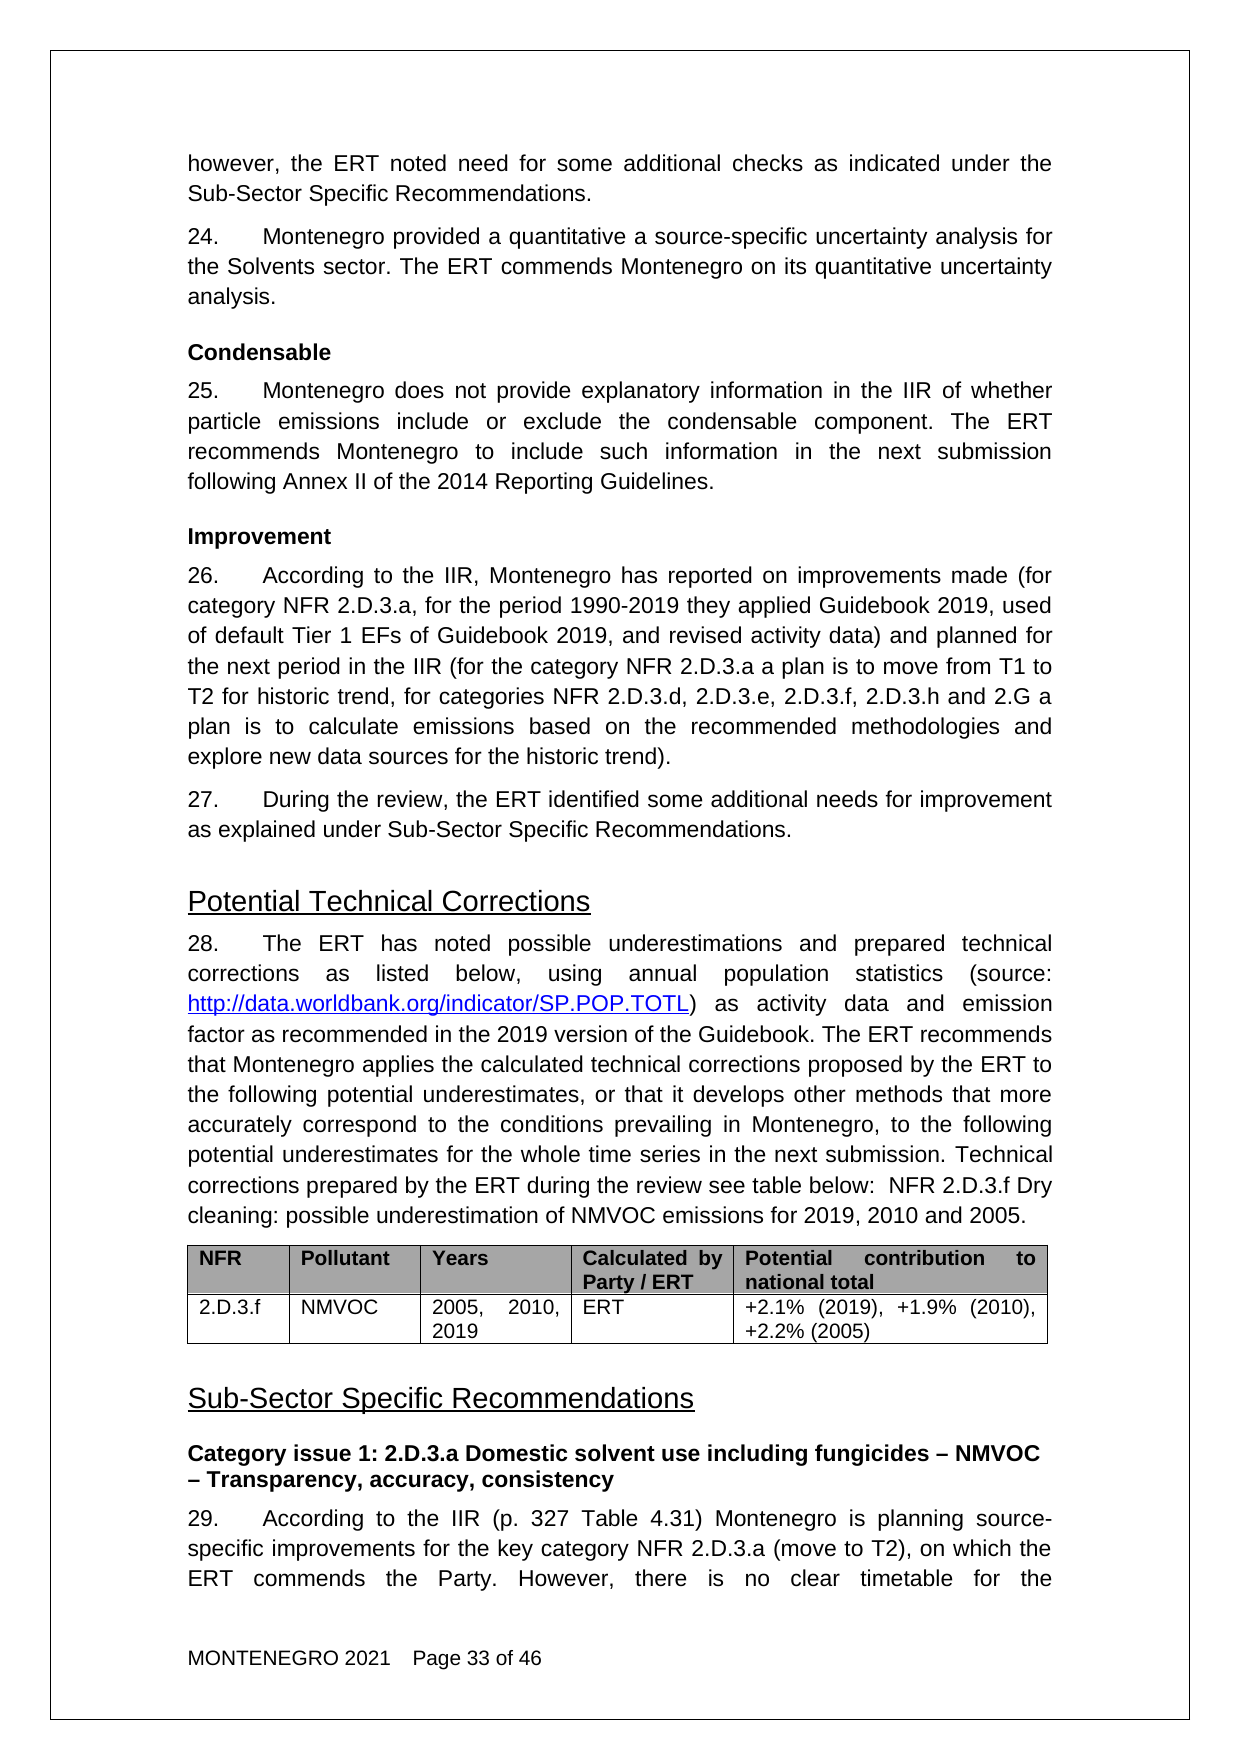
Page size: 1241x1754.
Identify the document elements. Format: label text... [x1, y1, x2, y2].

subtitle Category issue 1: 2.D.3.a Domestic solvent use including fungicides – NMVOC – Transparency, accuracy, consistency [187, 1439, 1053, 1492]
table_header Potential contribution to national total [734, 1246, 1047, 1293]
table_cell +2.1% (2019), +1.9% (2010), +2.2% (2005) [734, 1295, 1047, 1342]
text Montenegro does not provide explanatory information in the IIR of whether particle emissions include or exclude the condensable component. The ERT recommends Montenegro to include such information in the next submission following Annex II of the 2014 Reporting Guidelines. [187, 377, 1053, 494]
subtitle Potential Technical Corrections [187, 884, 1053, 917]
subtitle Sub-Sector Specific Recommendations [187, 1381, 1053, 1414]
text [187, 1505, 1053, 1592]
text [187, 150, 1053, 207]
table_cell 2.D.3.f [188, 1295, 289, 1342]
table_header Years [421, 1246, 571, 1293]
text The ERT has noted possible underestimations and prepared technical corrections as listed below, using annual population statistics (source: http://data.worldbank.org/indicator/SP.POP.TOTL) as activity data and emission factor as recommended in the 2019 version of the Guidebook. The ERT recommends that Montenegro applies the calculated technical corrections proposed by the ERT to the following potential underestimates, or that it develops other methods that more accurately correspond to the conditions prevailing in Montenegro, to the following potential underestimates for the whole time series in the next submission. Technical corrections prepared by the ERT during the review see table below: NFR 2.D.3.f Dry cleaning: possible underestimation of NMVOC emissions for 2019, 2010 and 2005. [187, 930, 1053, 1228]
table_header Calculated by Party / ERT [572, 1246, 733, 1293]
table_header Pollutant [290, 1246, 420, 1293]
text During the review, the ERT identified some additional needs for improvement as explained under Sub-Sector Specific Recommendations. [187, 786, 1053, 843]
table_cell ERT [572, 1295, 733, 1342]
text Montenegro provided a quantitative a source-specific uncertainty analysis for the Solvents sector. The ERT commends Montenegro on its quantitative uncertainty analysis. [187, 223, 1053, 310]
table_header NFR [188, 1246, 289, 1293]
text According to the IIR, Montenegro has reported on improvements made (for category NFR 2.D.3.a, for the period 1990-2019 they applied Guidebook 2019, used of default Tier 1 EFs of Guidebook 2019, and revised activity data) and planned for the next period in the IIR (for the category NFR 2.D.3.a a plan is to move from T1 to T2 for historic trend, for categories NFR 2.D.3.d, 2.D.3.e, 2.D.3.f, 2.D.3.h and 2.G a plan is to calculate emissions based on the recommended methodologies and explore new data sources for the historic trend). [187, 562, 1053, 770]
subtitle Improvement [187, 523, 1053, 549]
table_cell NMVOC [290, 1295, 420, 1342]
table_cell 2005, 2010, 2019 [421, 1295, 571, 1342]
subtitle Condensable [187, 338, 1053, 365]
